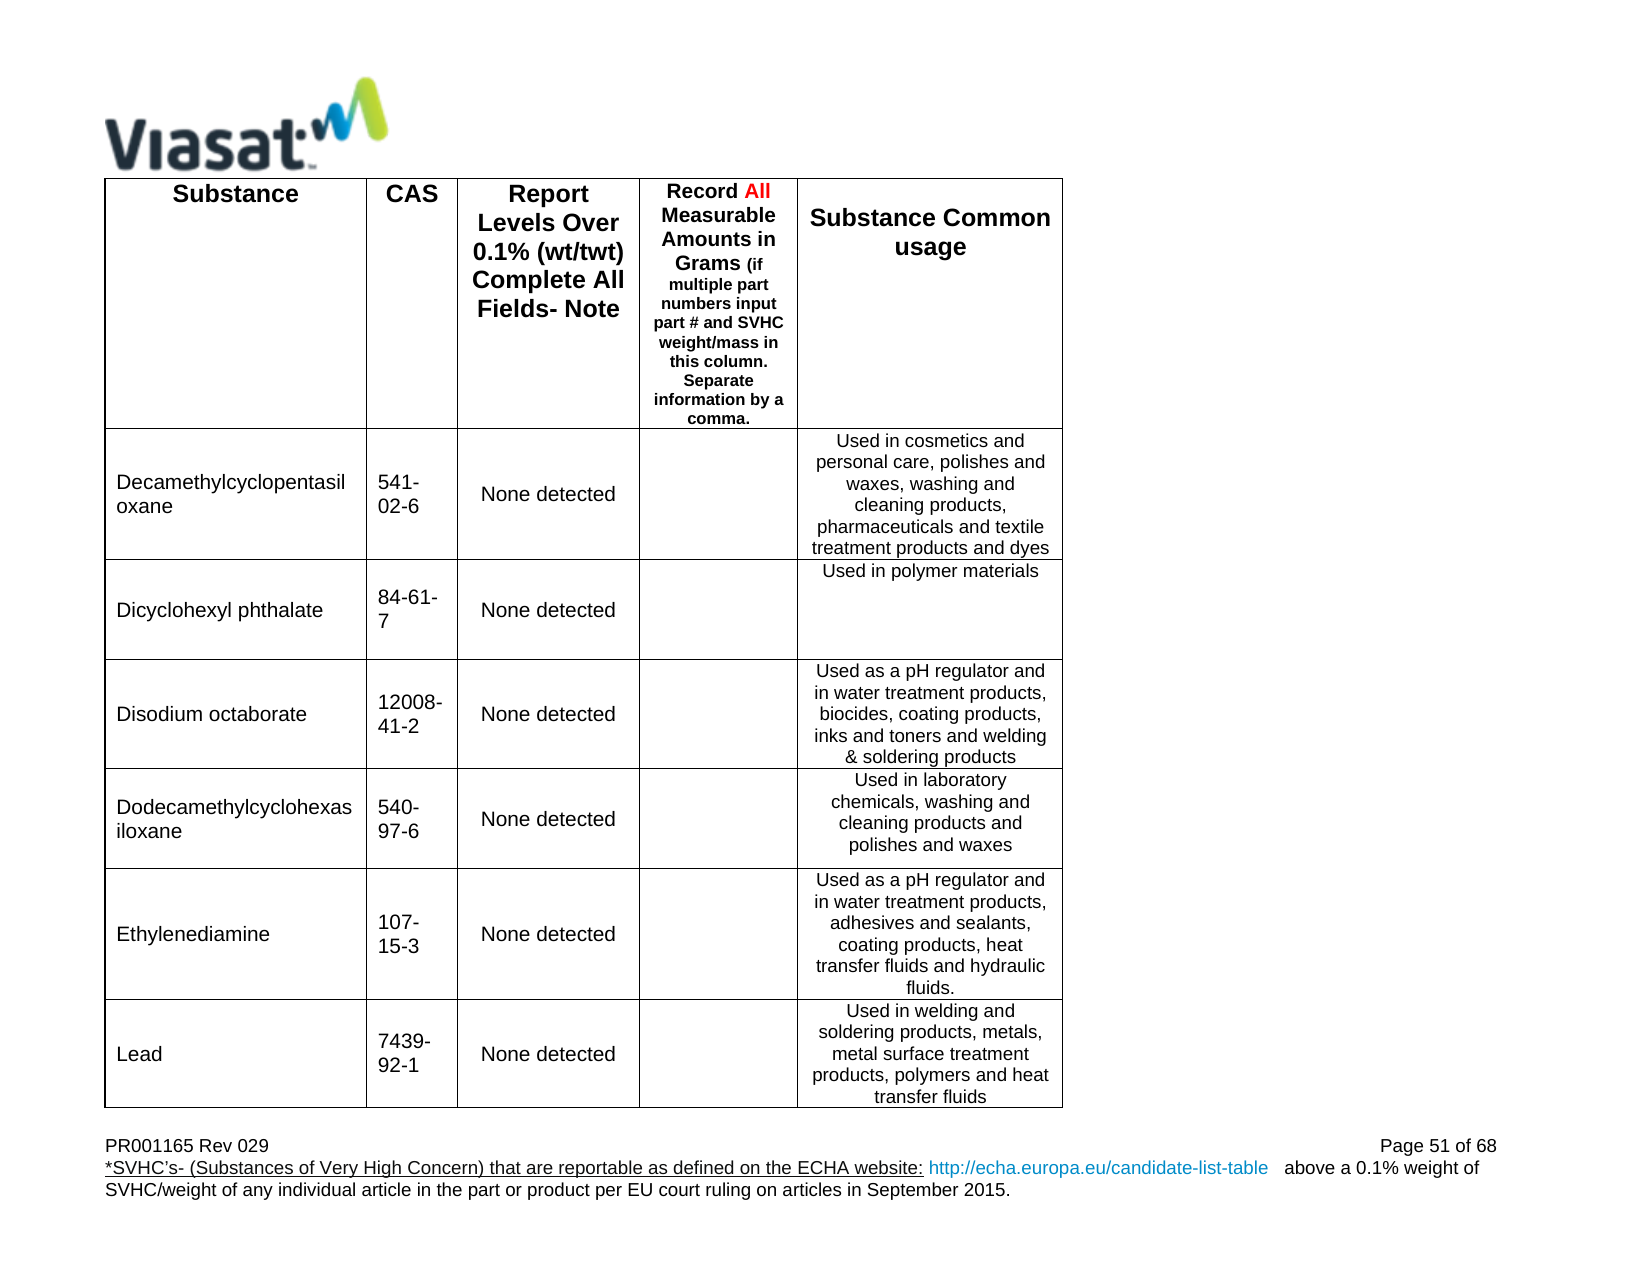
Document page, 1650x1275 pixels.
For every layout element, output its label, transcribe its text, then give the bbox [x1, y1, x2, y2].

table_cell [640, 869, 797, 998]
table_cell [640, 1000, 797, 1107]
picture [105, 75, 438, 178]
table_cell Ethylenediamine [106, 869, 366, 998]
table_cell Dodecamethylcyclohexasiloxane [106, 769, 366, 868]
table_cell 84-61-7 [367, 560, 457, 659]
table_header Report Levels Over 0.1% (wt/twt) Complete All Fields- Note [458, 179, 639, 428]
table_cell [640, 560, 797, 659]
table_header Substance Common usage [798, 179, 1062, 428]
table_cell [458, 560, 639, 659]
table_cell [458, 429, 639, 559]
table_cell 541-02-6 [367, 429, 457, 559]
table_cell 540-97-6 [367, 769, 457, 868]
table_header Substance [106, 179, 366, 428]
table_cell [640, 429, 797, 559]
table_cell Used in welding and soldering products, metals, metal surface treatment products, polymers and heat transfer fluids [798, 1000, 1062, 1107]
table_cell Dicyclohexyl phthalate [106, 560, 366, 659]
table_header CAS [367, 179, 457, 428]
table_cell Used in polymer materials [798, 560, 1062, 659]
table_cell [458, 769, 639, 868]
table_cell 12008-41-2 [367, 660, 457, 768]
table_cell Used in laboratory chemicals, washing and cleaning products and polishes and waxes [798, 769, 1062, 868]
table_cell Used as a pH regulator and in water treatment products, biocides, coating products, inks and toners and welding & soldering products [798, 660, 1062, 768]
table_cell [458, 869, 639, 998]
table_cell Used in cosmetics and personal care, polishes and waxes, washing and cleaning products, pharmaceuticals and textile treatment products and dyes [798, 429, 1062, 559]
table_cell [640, 769, 797, 868]
table_cell Disodium octaborate [106, 660, 366, 768]
table_cell [458, 660, 639, 768]
table_cell Decamethylcyclopentasiloxane [106, 429, 366, 559]
table_cell 7439-92-1 [367, 1000, 457, 1107]
table_cell Used as a pH regulator and in water treatment products, adhesives and sealants, coating products, heat transfer fluids and hydraulic fluids. [798, 869, 1062, 998]
table_header Record All Measurable Amounts in Grams (if multiple part numbers input part # and SVHC weight/mass in this column. Separate information by a comma. [640, 179, 797, 428]
table_cell [640, 660, 797, 768]
table_cell 107-15-3 [367, 869, 457, 998]
table_cell [458, 1000, 639, 1107]
table_cell Lead [106, 1000, 366, 1107]
